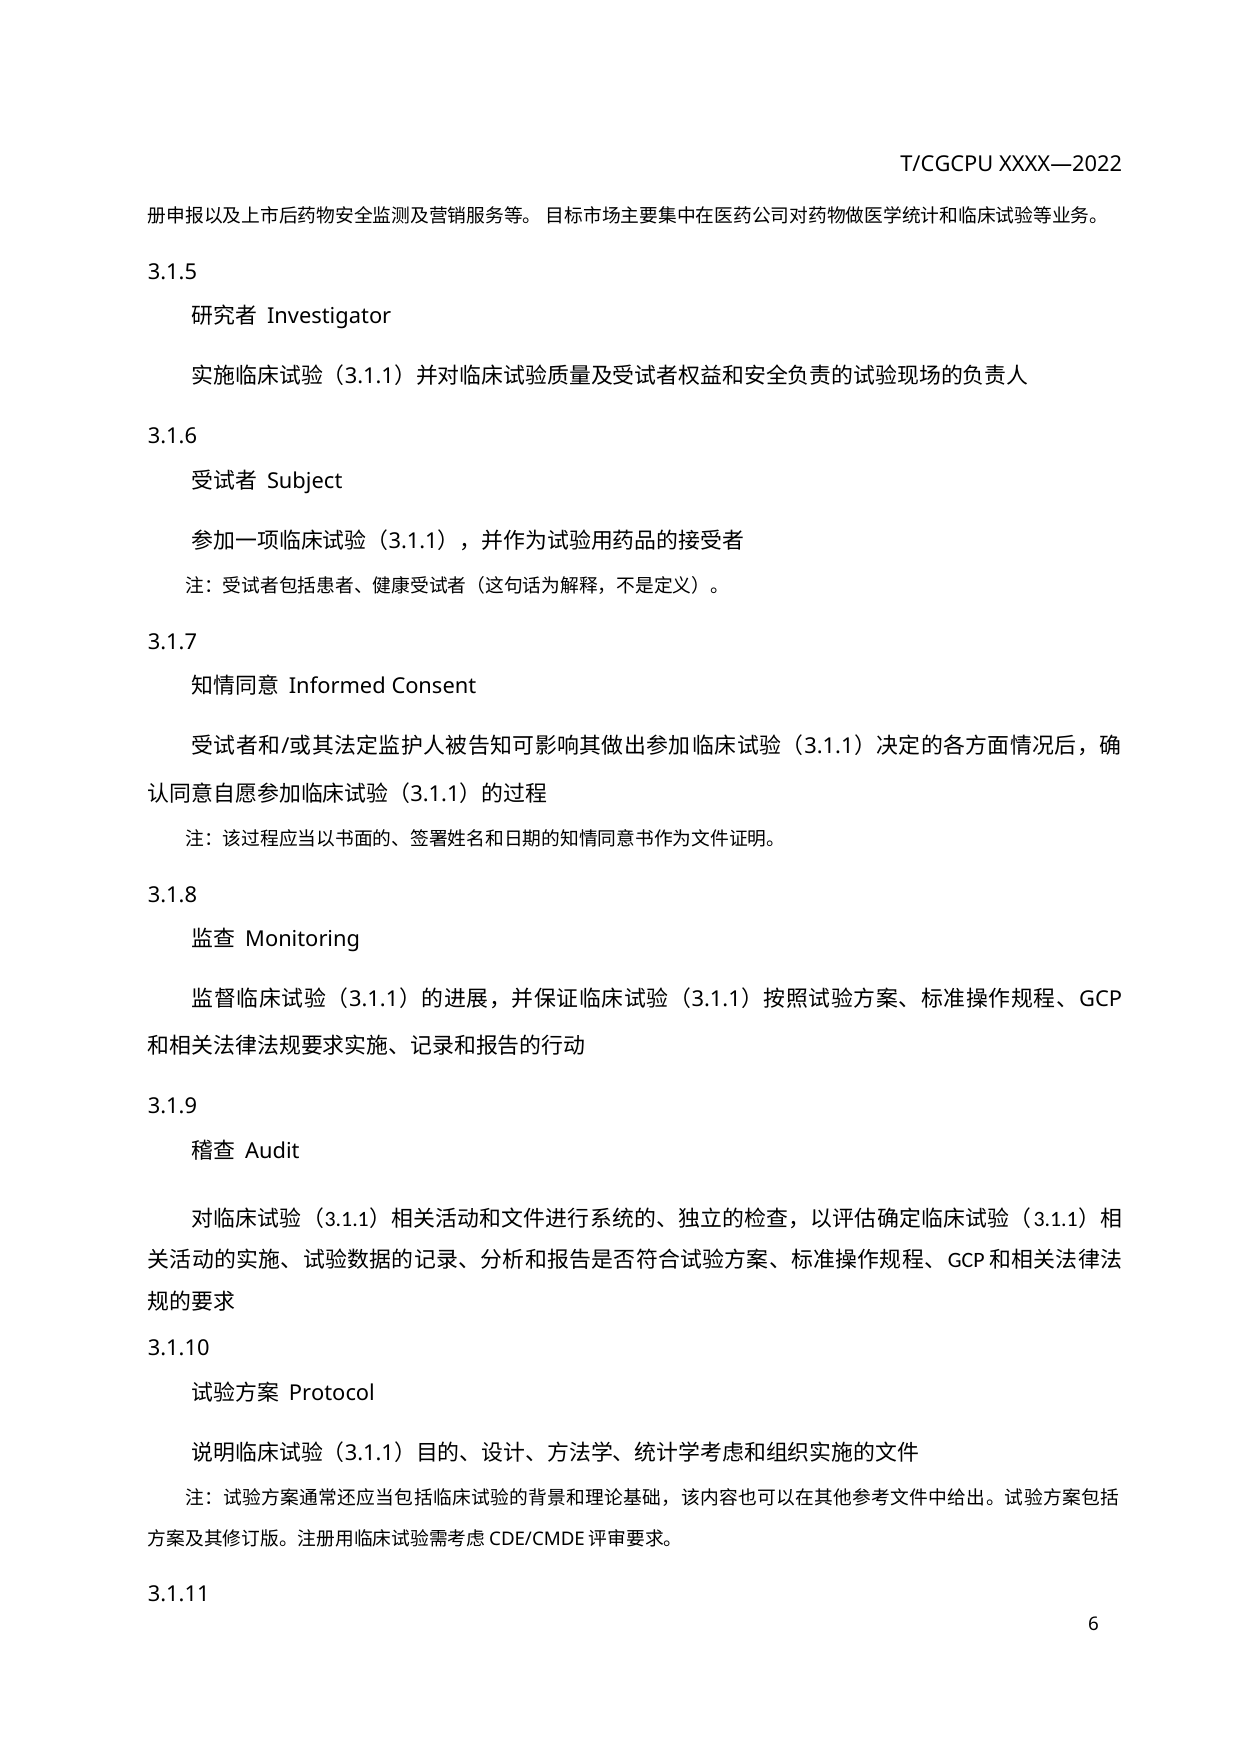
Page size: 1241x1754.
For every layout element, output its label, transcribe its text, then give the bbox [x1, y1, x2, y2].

text 说明临床试验（3.1.1）目的、设计、方法学、统计学考虑和组织实施的文件 [148, 1435, 1122, 1467]
text 参加一项临床试验（3.1.1），并作为试验用药品的接受者 [148, 523, 1122, 555]
text 监督临床试验（3.1.1）的进展，并保证临床试验（3.1.1）按照试验方案、标准操作规程、GCP和相关法律法规要求实施、记录和报告的行动 [148, 981, 1122, 1060]
text 受试者和/或其法定监护人被告知可影响其做出参加临床试验（3.1.1）决定的各方面情况后，确认同意自愿参加临床试验（3.1.1）的过程 [148, 728, 1122, 807]
text 注：试验方案通常还应当包括临床试验的背景和理论基础，该内容也可以在其他参考文件中给出。试验方案包括方案及其修订版。注册用临床试验需考虑CDE/CMDE评审要求。 [148, 1482, 1122, 1550]
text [148, 201, 1122, 228]
list 受试者 Subject [148, 463, 1122, 494]
text 注：受试者包括患者、健康受试者（这句话为解释，不是定义）。 [148, 571, 1122, 598]
text 注：该过程应当以书面的、签署姓名和日期的知情同意书作为文件证明。 [148, 823, 1122, 851]
list 试验方案 Protocol [148, 1375, 1122, 1406]
text 实施临床试验（3.1.1）并对临床试验质量及受试者权益和安全负责的试验现场的负责人 [148, 358, 1122, 390]
list 稽查 Audit [148, 1133, 1122, 1164]
list 知情同意 Informed Consent [148, 668, 1122, 700]
list 研究者 Investigator [148, 298, 1122, 330]
text 对临床试验（3.1.1）相关活动和文件进行系统的、独立的检查，以评估确定临床试验（3.1.1）相关活动的实施、试验数据的记录、分析和报告是否符合试验方案、标准操作规程、GCP和相关法律法规的要求 [148, 1193, 1122, 1318]
list 监查 Monitoring [148, 921, 1122, 953]
